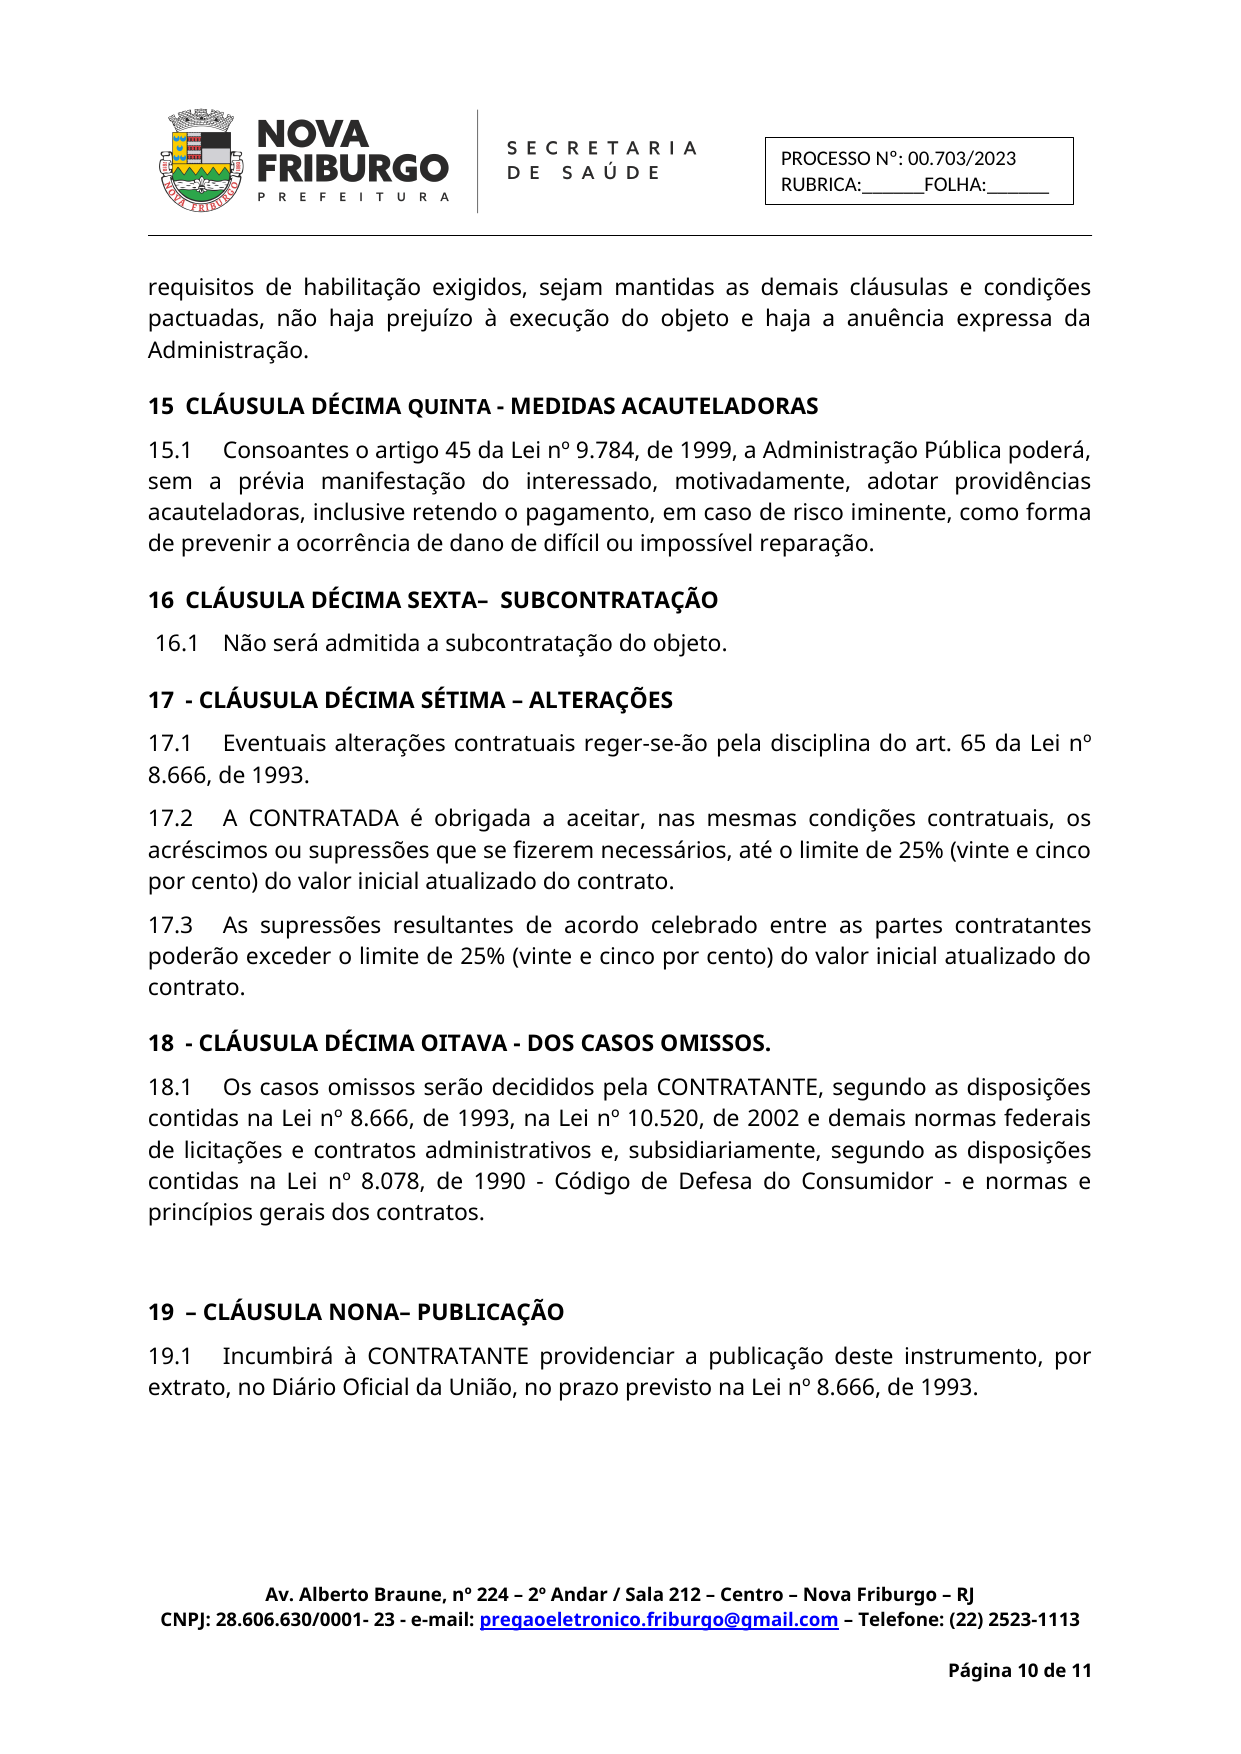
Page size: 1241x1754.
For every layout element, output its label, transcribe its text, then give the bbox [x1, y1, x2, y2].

list Não será admitida a subcontratação do objeto. [154, 627, 1092, 659]
list Os casos omissos serão decididos pela CONTRATANTE, segundo as disposições contidas na Lei nº 8.666, de 1993, na Lei nº 10.520, de 2002 e demais normas federais de licitações e contratos administrativos e, subsidiariamente, segundo as disposições contidas na Lei nº 8.078, de 1990 - Código de Defesa do Consumidor - e normas e princípios gerais dos contratos. [148, 1071, 1092, 1227]
list A CONTRATADA é obrigada a aceitar, nas mesmas condições contratuais, os acréscimos ou supressões que se fizerem necessários, até o limite de 25% (vinte e cinco por cento) do valor inicial atualizado do contrato. [148, 802, 1092, 896]
list Consoantes o artigo 45 da Lei nº 9.784, de 1999, a Administração Pública poderá, sem a prévia manifestação do interessado, motivadamente, adotar providências acauteladoras, inclusive retendo o pagamento, em caso de risco iminente, como forma de prevenir a ocorrência de dano de difícil ou impossível reparação. [148, 434, 1092, 559]
picture [147, 100, 712, 225]
list Incumbirá à CONTRATANTE providenciar a publicação deste instrumento, por extrato, no Diário Oficial da União, no prazo previsto na Lei nº 8.666, de 1993. [148, 1340, 1092, 1402]
list – CLÁUSULA NONA– PUBLICAÇÃO [148, 1296, 1092, 1327]
list CLÁUSULA DÉCIMA SEXTA– SUBCONTRATAÇÃO [148, 584, 1092, 615]
list CLÁUSULA DÉCIMA QUINTA - MEDIDAS ACAUTELADORAS [148, 390, 1092, 421]
list - CLÁUSULA DÉCIMA SÉTIMA – ALTERAÇÕES [148, 684, 1092, 715]
list Eventuais alterações contratuais reger-se-ão pela disciplina do art. 65 da Lei nº 8.666, de 1993. [148, 727, 1092, 790]
list As supressões resultantes de acordo celebrado entre as partes contratantes poderão exceder o limite de 25% (vinte e cinco por cento) do valor inicial atualizado do contrato. [148, 909, 1092, 1002]
list - CLÁUSULA DÉCIMA OITAVA - DOS CASOS OMISSOS. [148, 1027, 1092, 1059]
